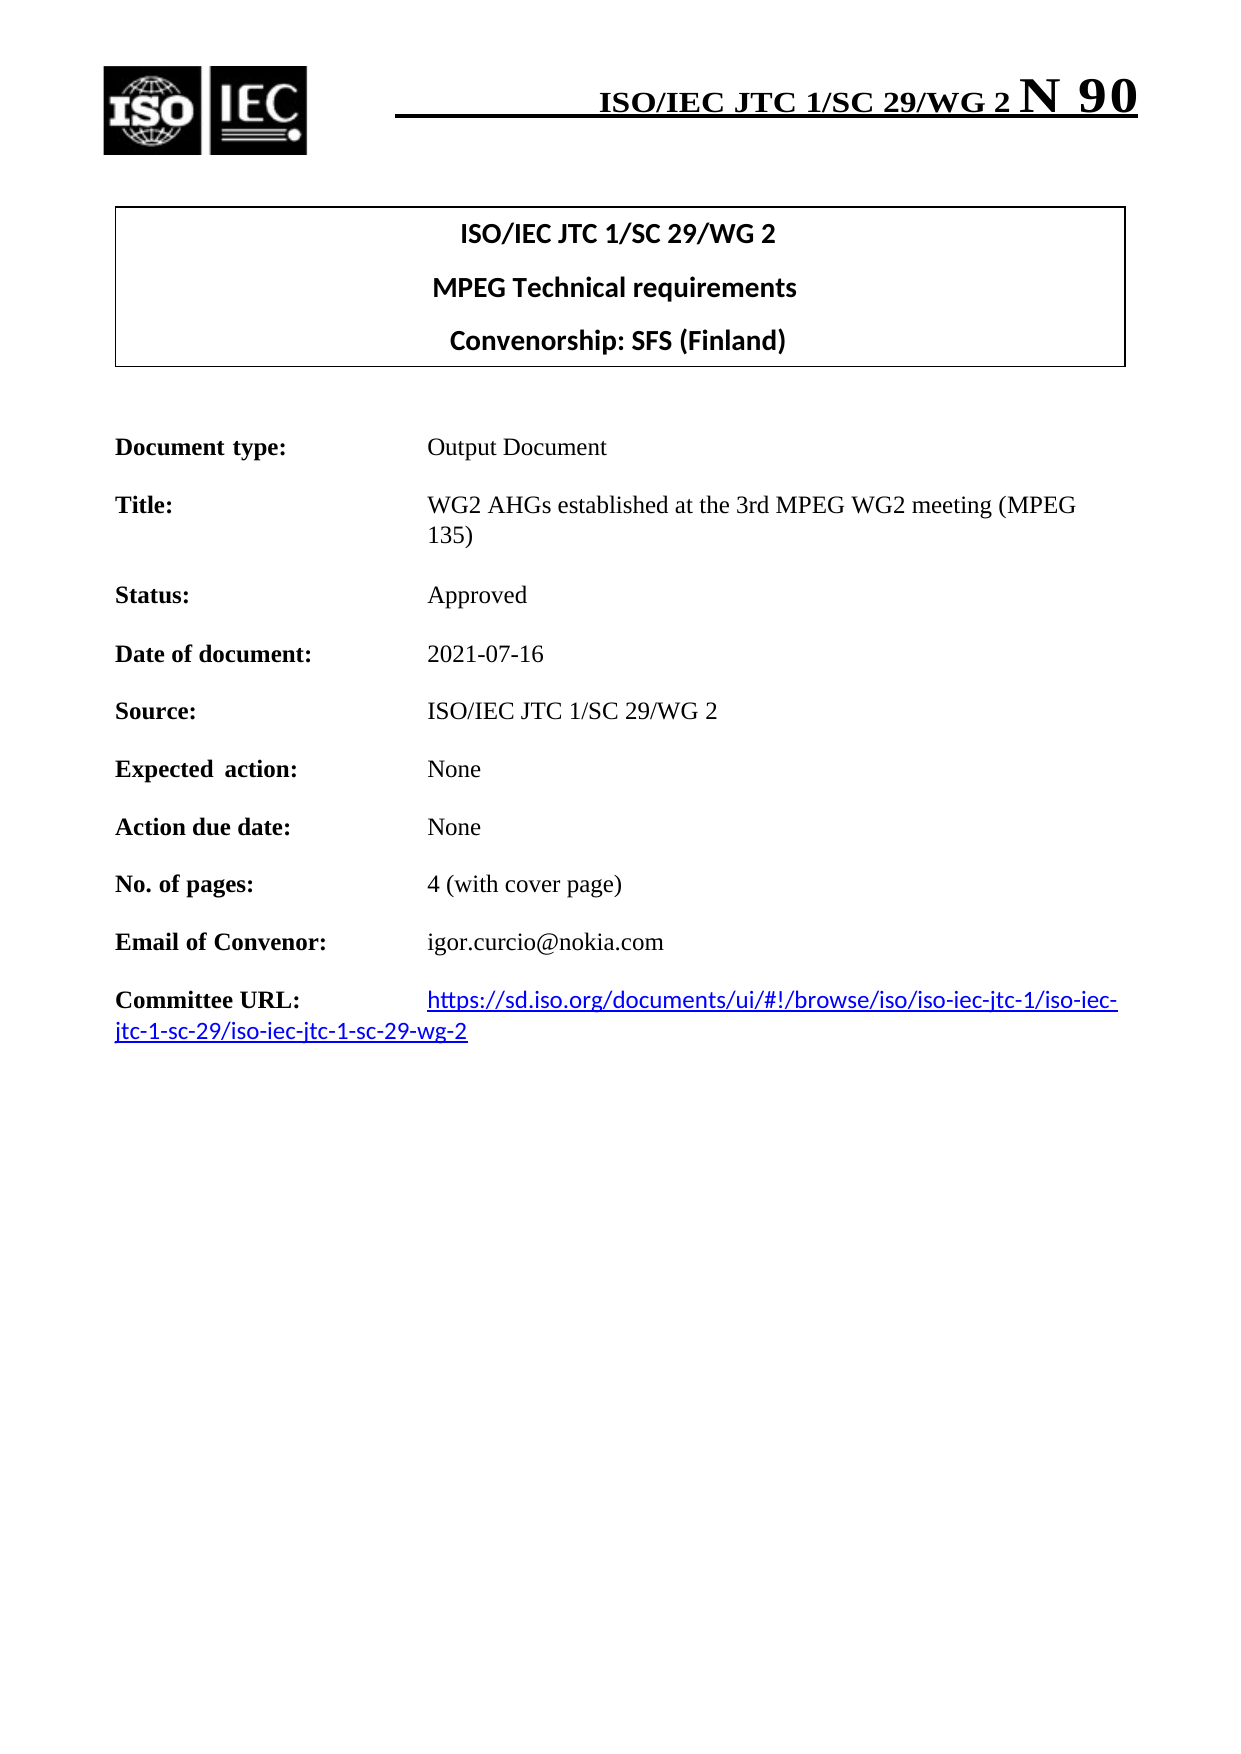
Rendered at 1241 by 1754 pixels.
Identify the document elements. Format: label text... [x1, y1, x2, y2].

subtitle Expected action: None [115, 754, 1138, 783]
text Document type: Output Document [115, 432, 1138, 461]
text Email of Convenor: igor.curcio@nokia.com [115, 927, 1138, 956]
text Title: WG2 AHGs established at the 3rd MPEG WG2 meeting (MPEG 135) [115, 490, 1116, 549]
text No. of pages: 4 (with cover page) [115, 869, 1138, 898]
text Source: ISO/IEC JTC 1/SC 29/WG 2 [115, 696, 1138, 725]
text Committee URL: https://sd.iso.org/documents/ui/#!/browse/iso/iso-iec-jtc-1/iso-iec-jtc-1-sc-29/iso-iec-jtc-1-sc-29-wg-2 [115, 984, 1138, 1045]
text Status: Approved [115, 580, 1116, 609]
title ISO/IEC JTC 1/SC 29/WG 2 N 90 [308, 66, 1138, 123]
text Date of document: 2021-07-16 [115, 639, 1138, 667]
picture [103, 66, 308, 155]
subtitle Action due date: None [115, 812, 1138, 840]
